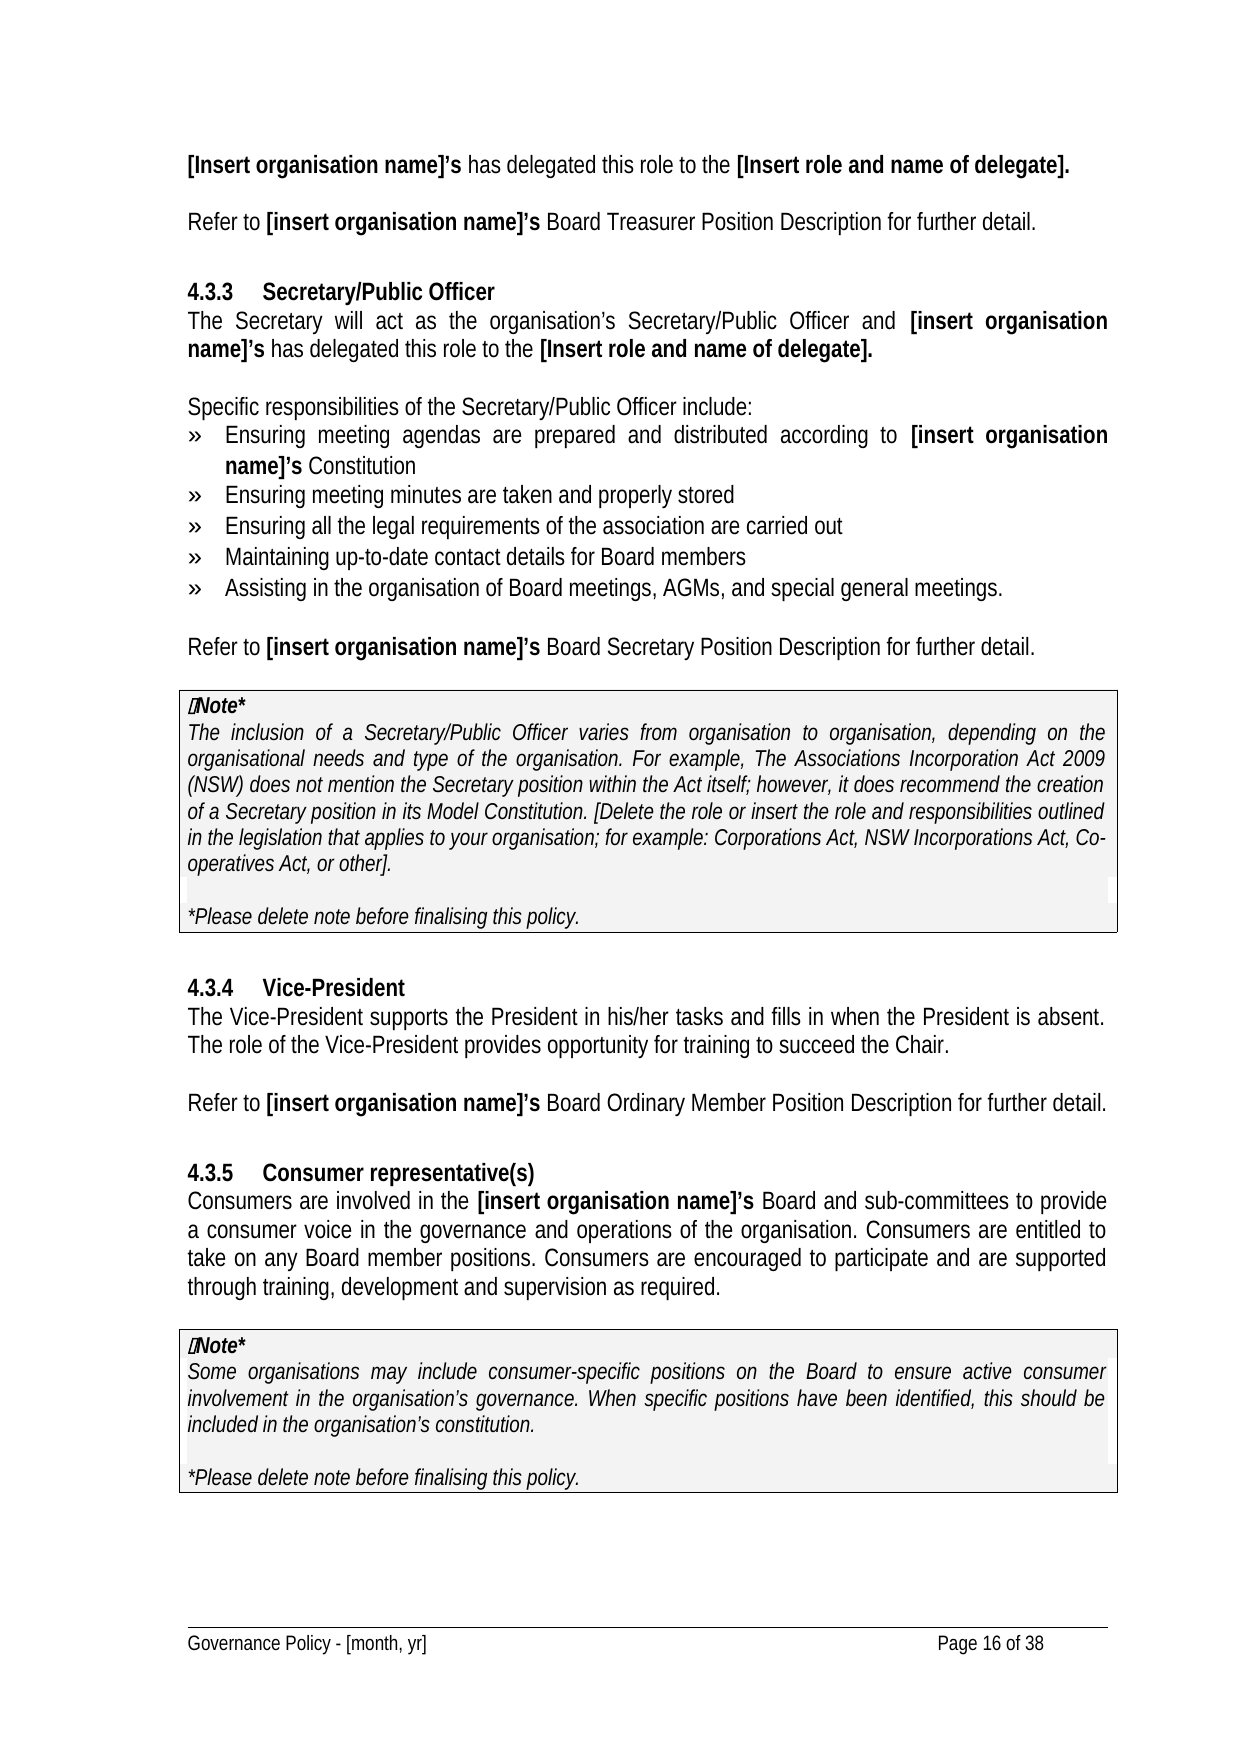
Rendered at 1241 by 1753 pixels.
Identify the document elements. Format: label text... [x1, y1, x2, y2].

text Refer to [insert organisation name]’s Board Ordinary Member Position Description for further detail. [187, 1088, 1108, 1116]
text The Vice-President supports the President in his/her tasks and fills in when the President is absent. The role of the Vice-President provides opportunity for training to succeed the Chair. [187, 1002, 1108, 1059]
list Ensuring all the legal requirements of the association are carried out [187, 511, 1108, 542]
list Ensuring meeting agendas are prepared and distributed according to [insert organisation name]’s Constitution [187, 420, 1108, 480]
subtitle 4.3.4 Vice-President [187, 973, 1108, 1002]
text Consumers are involved in the [insert organisation name]’s Board and sub-committees to provide a consumer voice in the governance and operations of the organisation. Consumers are entitled to take on any Board member positions. Consumers are encouraged to participate and are supported through training, development and supervision as required. [187, 1186, 1108, 1301]
text Note* [180, 1330, 1117, 1358]
text The Secretary will act as the organisation’s Secretary/Public Officer and [insert organisation name]’s has delegated this role to the [Insert role and name of delegate]. [187, 306, 1108, 363]
list Assisting in the organisation of Board meetings, AGMs, and special general meetings. [187, 573, 1108, 604]
list Ensuring meeting minutes are taken and properly stored [187, 480, 1108, 511]
text [Insert organisation name]’s has delegated this role to the [Insert role and name of delegate]. [187, 150, 1108, 179]
text Note* The inclusion of a Secretary/Public Officer varies from organisation to organisation, depending on the organisational needs and type of the organisation. For example, The Associations Incorporation Act 2009 (NSW) does not mention the Secretary position within the Act itself; however, it does recommend the creation of a Secretary position in its Model Constitution. [Delete the role or insert the role and responsibilities outlined in the legislation that applies to your organisation; for example: Corporations Act, NSW Incorporations Act, Co-operatives Act, or other]. [180, 691, 1117, 877]
text Some organisations may include consumer-specific positions on the Board to ensure active consumer involvement in the organisation’s governance. When specific positions have been identified, this should be included in the organisation’s constitution. [187, 1358, 1108, 1437]
text Specific responsibilities of the Secretary/Public Officer include: [187, 392, 1108, 420]
text Refer to [insert organisation name]’s Board Treasurer Position Description for further detail. [187, 207, 1108, 236]
text Refer to [insert organisation name]’s Board Secretary Position Description for further detail. [187, 632, 1108, 661]
list Maintaining up-to-date contact details for Board members [187, 542, 1108, 573]
text *Please delete note before finalising this policy. [180, 1461, 1117, 1492]
subtitle 4.3.3 Secretary/Public Officer [187, 277, 1108, 306]
text *Please delete note before finalising this policy. [180, 900, 1117, 932]
subtitle 4.3.5 Consumer representative(s) [187, 1157, 1108, 1186]
